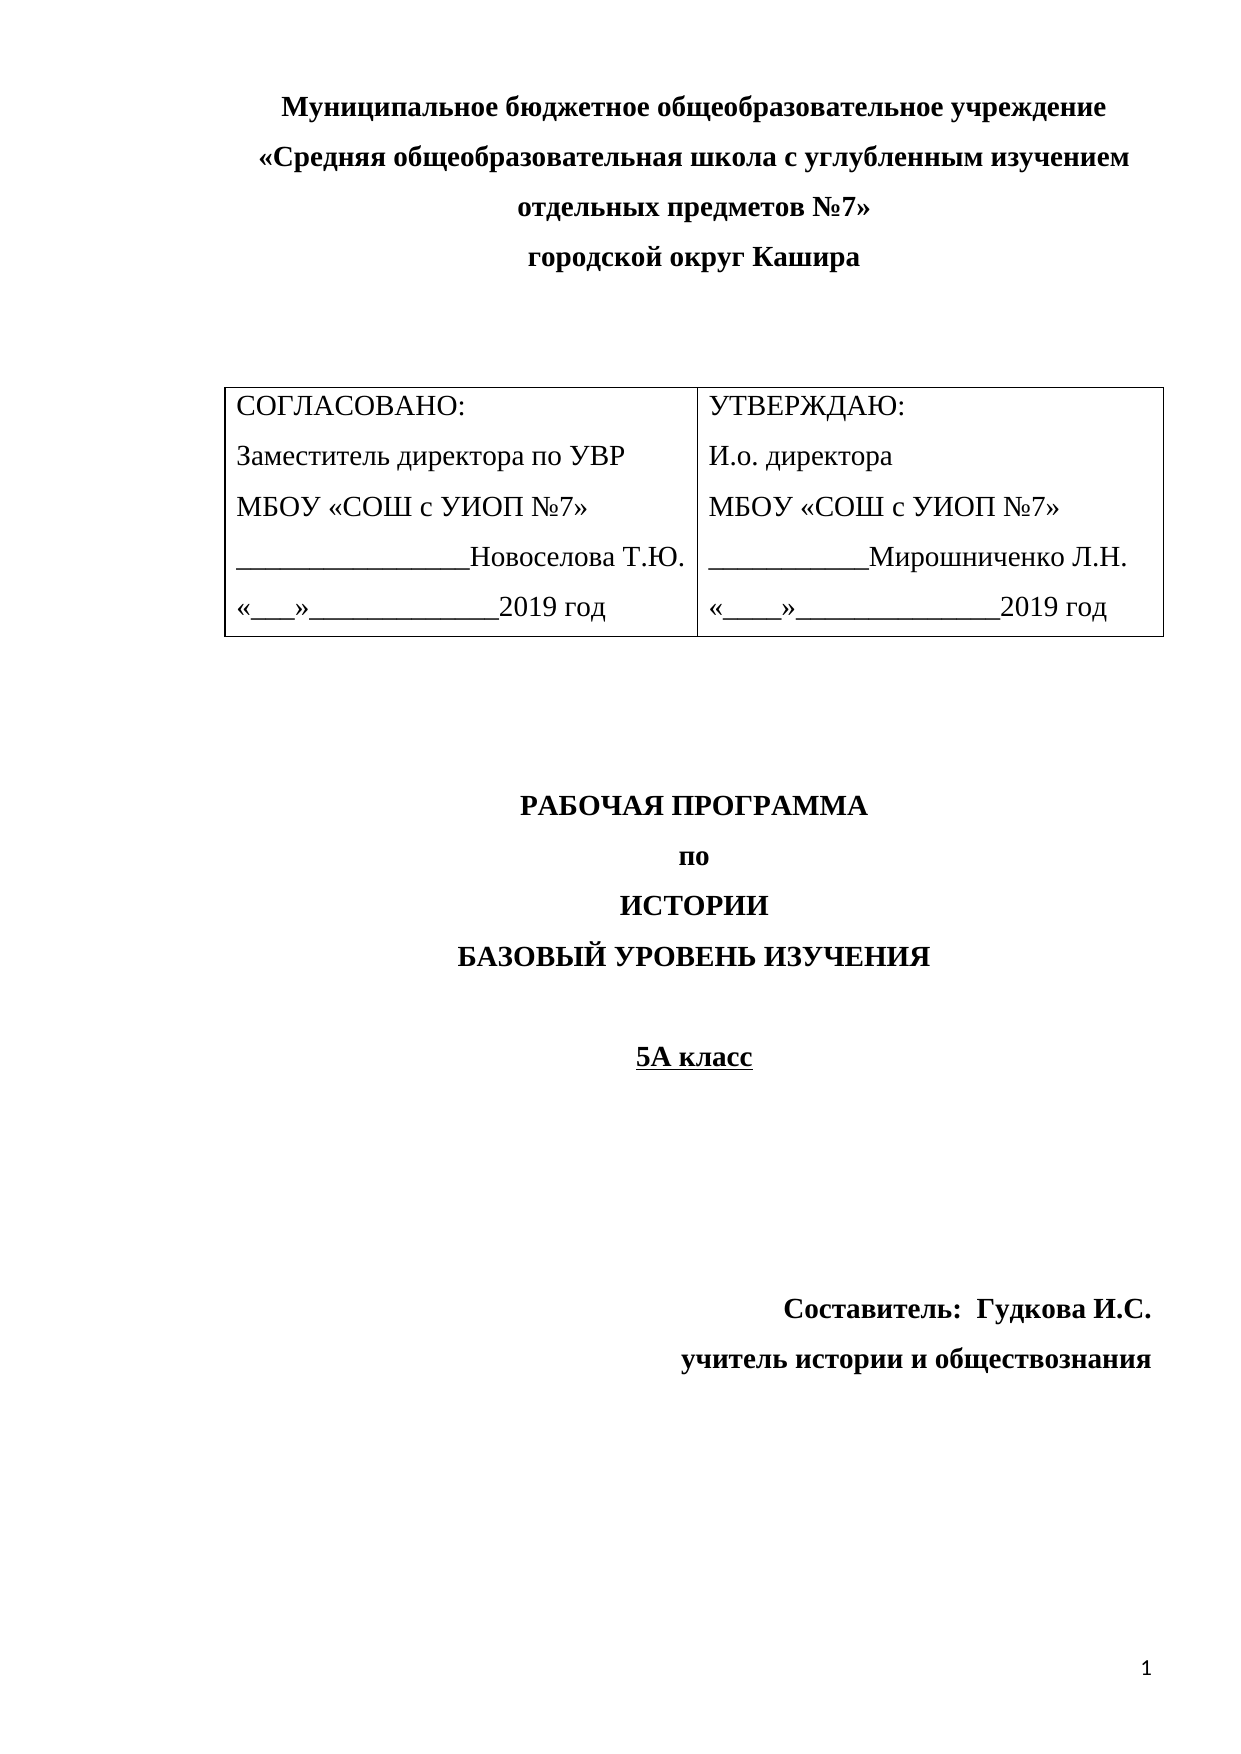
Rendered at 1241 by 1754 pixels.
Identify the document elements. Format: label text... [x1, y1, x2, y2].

text 5А класс [236, 1039, 1152, 1073]
table_header УТВЕРЖДАЮ: И.о. директора МБОУ «СОШ с УИОП №7» ___________Мирошниченко Л.Н. «____»______________2019 год [698, 388, 1163, 636]
table_header СОГЛАСОВАНО: Заместитель директора по УВР МБОУ «СОШ с УИОП №7» ________________Новоселова Т.Ю. «___»_____________2019 год [226, 388, 697, 636]
text «Средняя общеобразовательная школа с углубленным изучением [236, 139, 1152, 172]
text отдельных предметов №7» [236, 189, 1152, 223]
text по [236, 838, 1152, 872]
text БАЗОВЫЙ УРОВЕНЬ ИЗУЧЕНИЯ [236, 939, 1152, 972]
text городской округ Кашира [236, 239, 1152, 273]
text Муниципальное бюджетное общеобразовательное учреждение [236, 89, 1152, 122]
text РАБОЧАЯ ПРОГРАММА [236, 788, 1152, 821]
text ИСТОРИИ [236, 888, 1152, 922]
text учитель истории и обществознания [236, 1341, 1152, 1375]
text Составитель: Гудкова И.С. [236, 1291, 1152, 1324]
